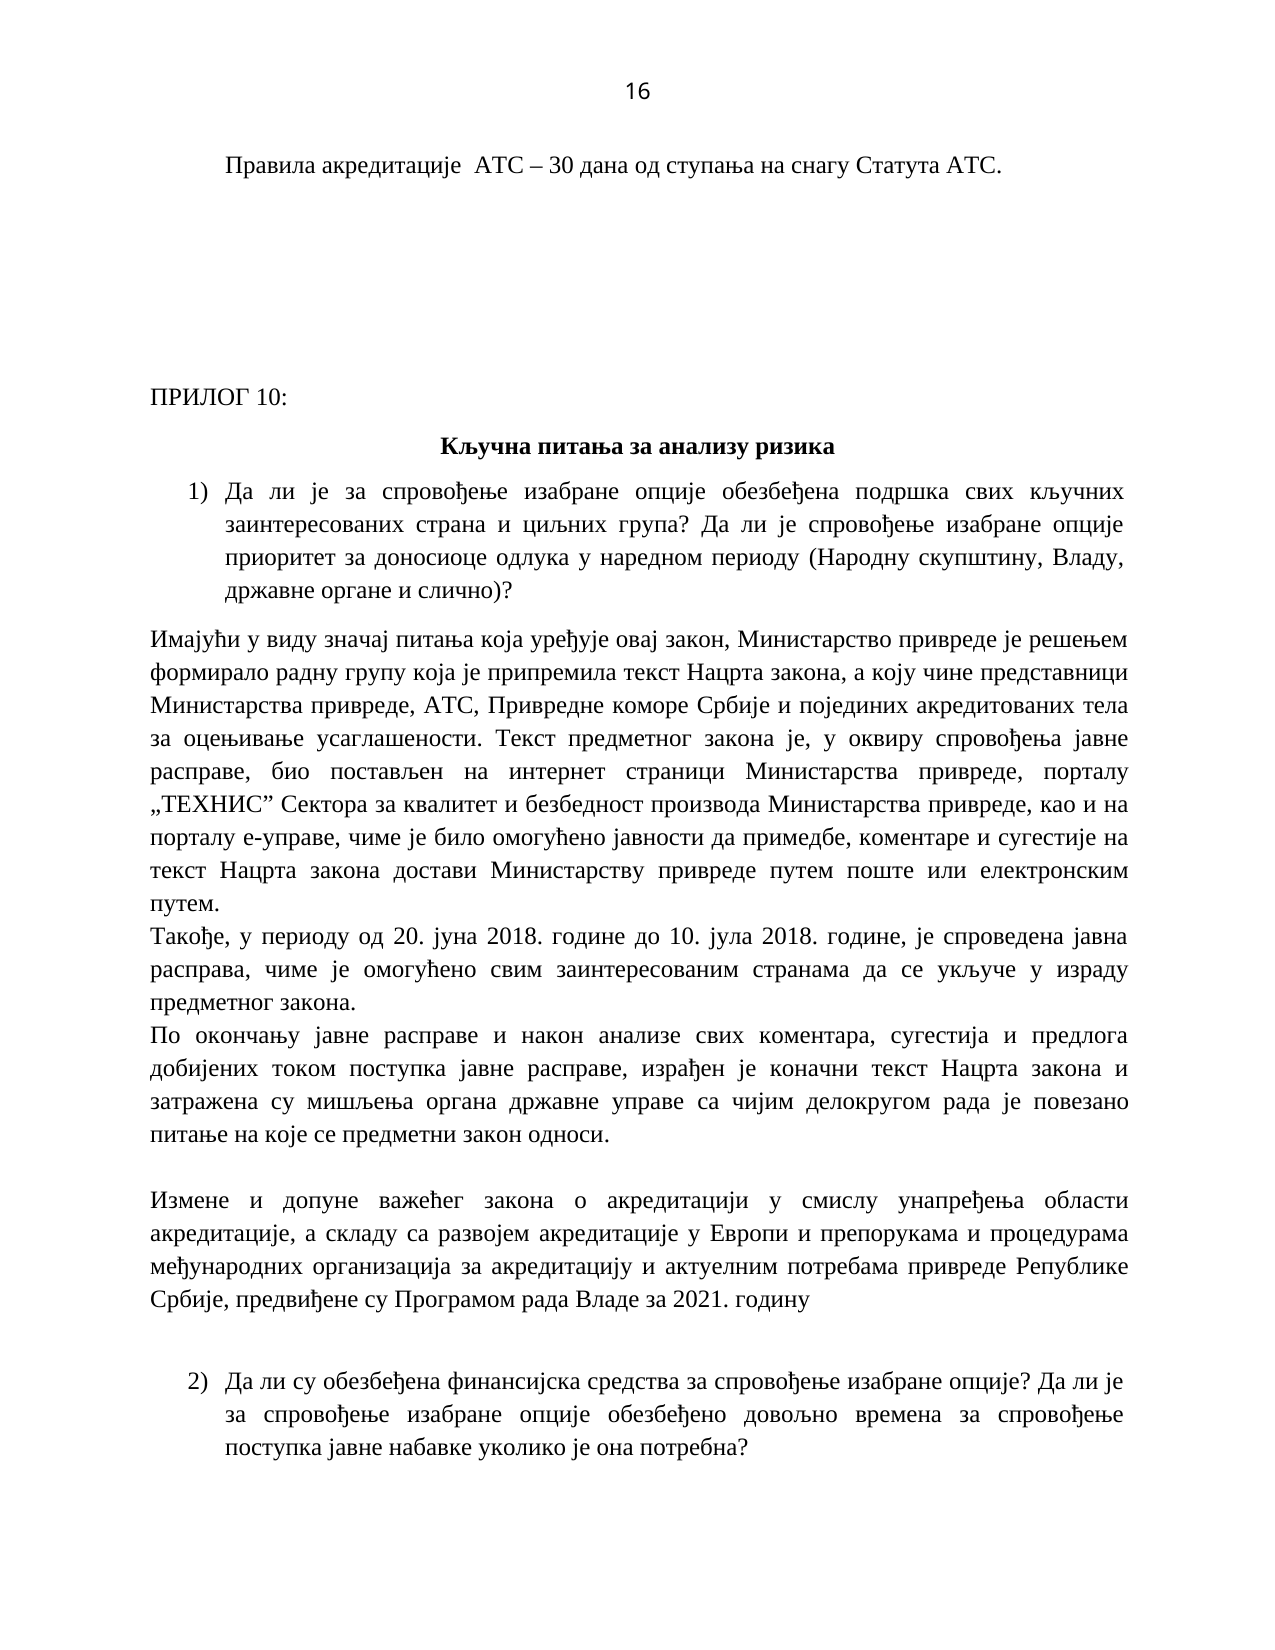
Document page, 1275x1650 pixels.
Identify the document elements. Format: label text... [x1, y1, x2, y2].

text Измене и допуне важећег закона о акредитацији у смислу унапређења области акредитације, а складу са развојем акредитације у Европи и препорукама и процедурама међународних организација за акредитацију и актуелним потребама привреде Републике Србије, предвиђене су Програмом рада Владе за 2021. годину [150, 1185, 1129, 1313]
text Такође, у периоду од 20. јуна 2018. године до 10. јула 2018. године, је спроведена јавна расправа, чиме је омогућено свим заинтересованим странама да се укључе у израду предметног закона. [150, 921, 1129, 1016]
text Кључна питања за анализу ризика [150, 431, 1125, 459]
text По окончању јавне расправе и након анализе свих коментара, сугестија и предлога добијених током поступка јавне расправе, израђен је коначни текст Нацрта закона и затражена су мишљења органа државне управе са чијим делокругом рада је повезано питање на које се предметни закон односи. [150, 1020, 1129, 1148]
text Имајући у виду значај питања која уређује овај закон, Министарство привреде је решењем формирало радну групу која је припремила текст Нацрта закона, а коју чине представници Министарства привреде, АТС, Привредне коморе Србије и појединих акредитованих тела за оцењивање усаглашености. Текст предметног закона је, у оквиру спровођења јавне расправе, био постављен на интернет страници Министарства привреде, порталу „ТЕХНИС” Сектора за квалитет и безбедност производа Министарства привреде, као и на порталу е-управе, чиме је било омогућено јавности да примедбе, коментаре и сугестије на текст Нацрта закона достави Министарству привреде путем поште или електронским путем. [150, 624, 1129, 917]
list Да ли је за спровођење изабране опције обезбеђена подршка свих кључних заинтересованих страна и циљних група? Да ли је спровођење изабране опције приоритет за доносиоце одлука у наредном периоду (Народну скупштину, Владу, државне органе и слично)? [187, 476, 1125, 604]
text ПРИЛОГ 10: [150, 382, 1125, 411]
text Правила акредитације АТС – 30 дана од ступања на снагу Статута АТС. [150, 150, 1125, 179]
list Да ли су обезбеђена финансијска средства за спровођење изабране опције? Да ли је за спровођење изабране опције обезбеђено довољно времена за спровођење поступка јавне набавке уколико је она потребна? [187, 1366, 1125, 1461]
